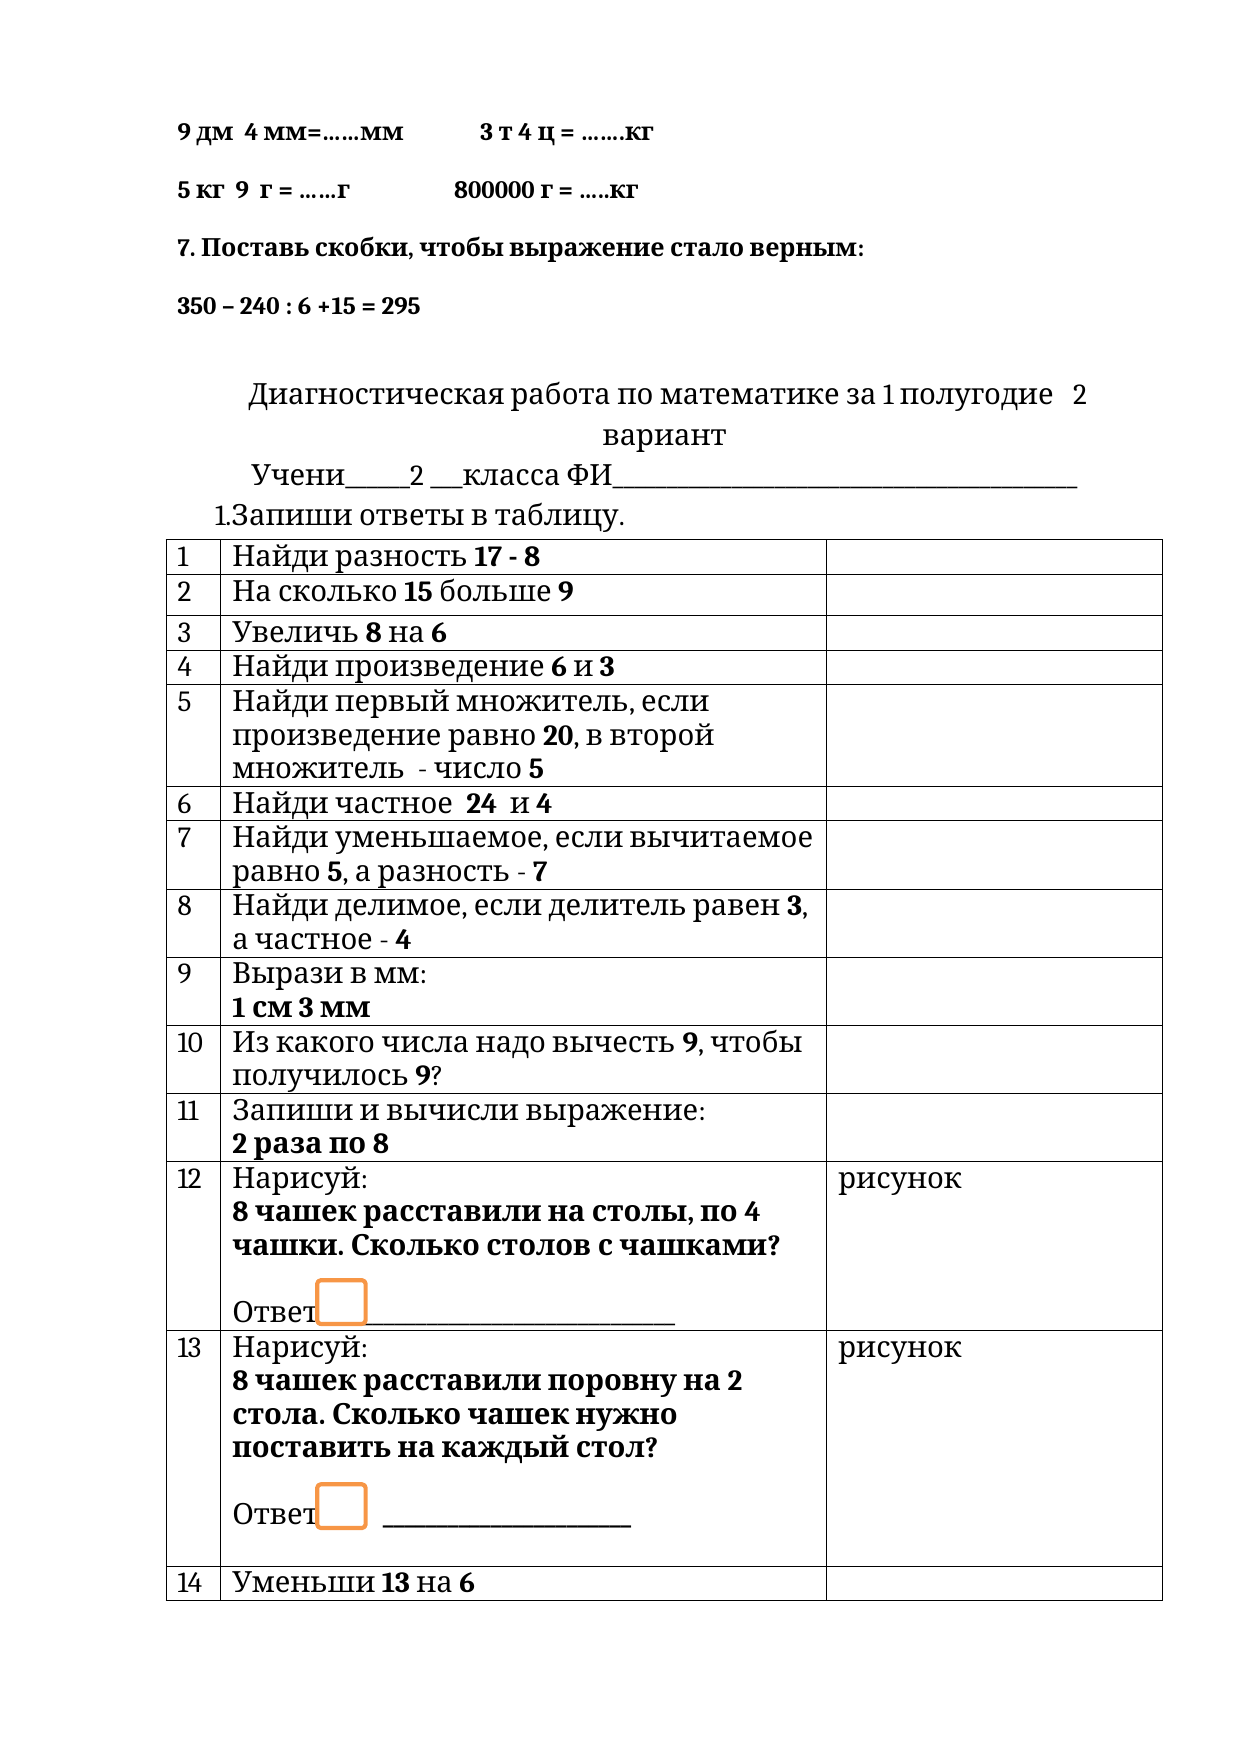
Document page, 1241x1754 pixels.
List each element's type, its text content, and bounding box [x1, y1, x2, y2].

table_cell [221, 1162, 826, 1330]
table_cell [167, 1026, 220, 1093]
text 9 дм 4 мм=……мм 3 т 4 ц = …….кг [177, 118, 1152, 147]
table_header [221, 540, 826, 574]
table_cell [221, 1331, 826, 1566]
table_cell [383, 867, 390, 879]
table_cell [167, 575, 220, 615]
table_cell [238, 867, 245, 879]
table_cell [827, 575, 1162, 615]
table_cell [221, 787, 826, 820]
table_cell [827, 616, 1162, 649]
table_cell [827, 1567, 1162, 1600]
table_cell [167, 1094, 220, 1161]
text 7. Поставь скобки, чтобы выражение стало верным: [177, 234, 1152, 263]
text Учени______2 ___класса ФИ___________________________________________ [177, 459, 1152, 492]
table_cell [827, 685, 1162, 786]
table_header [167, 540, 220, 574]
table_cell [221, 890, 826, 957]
text Диагностическая работа по математике за 1 полугодие 2 вариант [177, 378, 1152, 452]
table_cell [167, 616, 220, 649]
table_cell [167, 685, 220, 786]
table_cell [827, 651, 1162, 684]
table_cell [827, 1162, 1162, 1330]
text 5 кг 9 г = ……г 800000 г = …..кг [177, 176, 1152, 205]
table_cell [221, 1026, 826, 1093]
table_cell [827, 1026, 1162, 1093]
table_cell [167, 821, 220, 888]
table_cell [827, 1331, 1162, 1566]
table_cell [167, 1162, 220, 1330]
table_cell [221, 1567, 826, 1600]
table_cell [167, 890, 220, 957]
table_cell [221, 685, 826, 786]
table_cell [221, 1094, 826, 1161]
text 350 – 240 : 6 +15 = 295 [177, 292, 1152, 321]
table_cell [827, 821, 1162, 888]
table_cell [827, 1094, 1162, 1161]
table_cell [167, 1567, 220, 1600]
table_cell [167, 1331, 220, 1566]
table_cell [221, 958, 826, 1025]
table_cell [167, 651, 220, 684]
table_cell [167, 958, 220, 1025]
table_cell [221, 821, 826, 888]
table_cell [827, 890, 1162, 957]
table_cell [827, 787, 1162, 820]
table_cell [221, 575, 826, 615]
text 1.Запиши ответы в таблицу. [215, 499, 1152, 533]
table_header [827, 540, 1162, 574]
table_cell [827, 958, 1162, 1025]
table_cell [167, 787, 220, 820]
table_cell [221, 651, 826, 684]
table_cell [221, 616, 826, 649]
